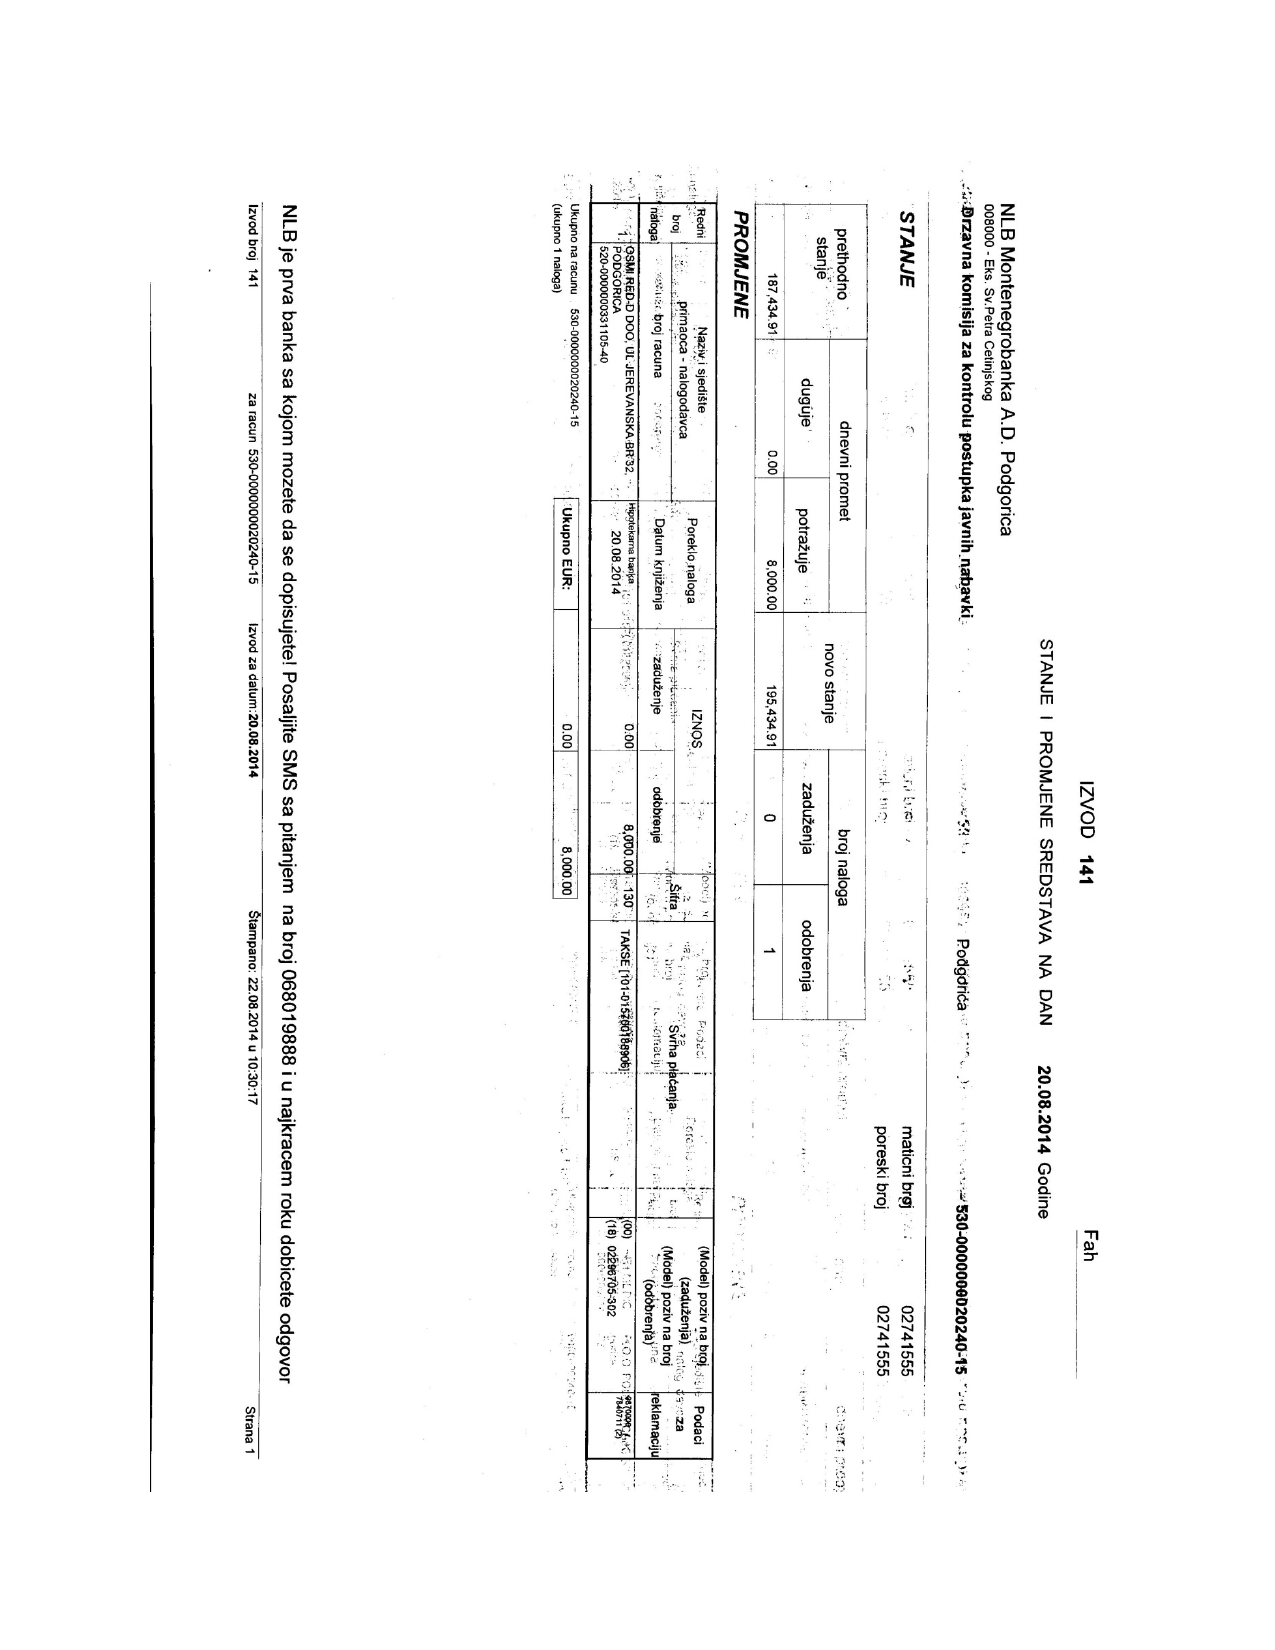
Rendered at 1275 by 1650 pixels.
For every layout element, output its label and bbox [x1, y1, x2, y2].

picture [150, 150, 1125, 1492]
